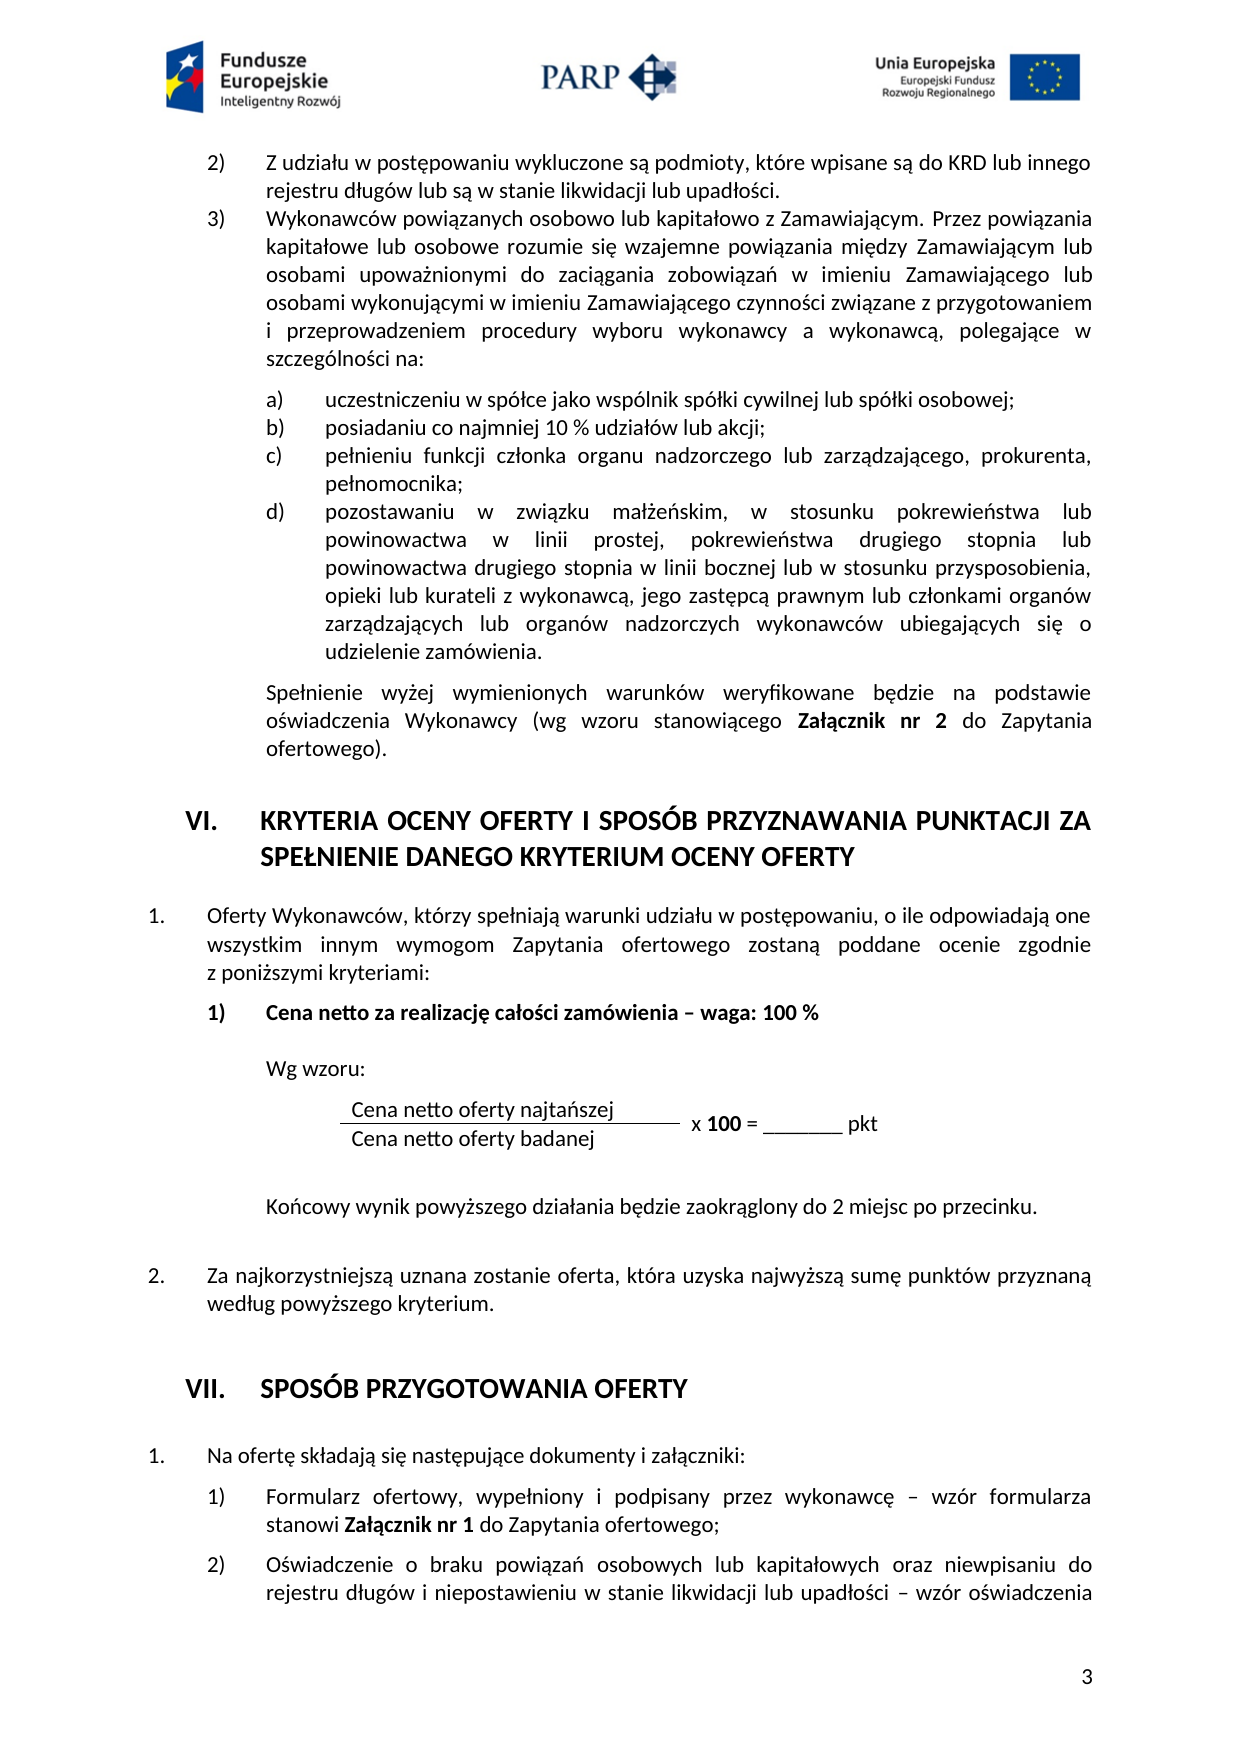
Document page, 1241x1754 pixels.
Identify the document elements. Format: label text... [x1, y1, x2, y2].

list Cena netto za realizację całości zamówienia – waga: 100 % [207, 998, 1092, 1026]
table_cell Cena netto oferty badanej [340, 1124, 680, 1152]
list Za najkorzystniejszą uznana zostanie oferta, która uzyska najwyższą sumę punktów przyznaną według powyższego kryterium. [148, 1261, 1092, 1317]
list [207, 1550, 1092, 1606]
list Wg wzoru: [266, 1054, 1092, 1082]
list pozostawaniu w związku małżeńskim, w stosunku pokrewieństwa lub powinowactwa w linii prostej, pokrewieństwa drugiego stopnia lub powinowactwa drugiego stopnia w linii bocznej lub w stosunku przysposobienia, opieki lub kurateli z wykonawcą, jego zastępcą prawnym lub członkami organów zarządzających lub organów nadzorczych wykonawców ubiegających się o udzielenie zamówienia. [266, 497, 1092, 665]
list uczestniczeniu w spółce jako wspólnik spółki cywilnej lub spółki osobowej; [266, 385, 1092, 413]
list posiadaniu co najmniej 10 % udziałów lub akcji; [266, 413, 1092, 441]
list Z udziału w postępowaniu wykluczone są podmioty, które wpisane są do KRD lub innego rejestru długów lub są w stanie likwidacji lub upadłości. [207, 148, 1092, 204]
list KRYTERIA OCENY OFERTY I SPOSÓB PRZYZNAWANIA PUNKTACJI ZA SPEŁNIENIE DANEGO KRYTERIUM OCENY OFERTY [185, 802, 1092, 874]
list pełnieniu funkcji członka organu nadzorczego lub zarządzającego, prokurenta, pełnomocnika; [266, 441, 1092, 497]
table_header x 100 = _______ pkt [680, 1095, 900, 1152]
list SPOSÓB PRZYGOTOWANIA OFERTY [185, 1370, 1092, 1406]
list Formularz ofertowy, wypełniony i podpisany przez wykonawcę – wzór formularza stanowi Załącznik nr 1 do Zapytania ofertowego; [207, 1482, 1092, 1538]
picture [150, 35, 1090, 121]
list Oferty Wykonawców, którzy spełniają warunki udziału w postępowaniu, o ile odpowiadają one wszystkim innym wymogom Zapytania ofertowego zostaną poddane ocenie zgodnie z poniższymi kryteriami: [148, 902, 1092, 986]
list Na ofertę składają się następujące dokumenty i załączniki: [148, 1441, 1092, 1469]
text Spełnienie wyżej wymienionych warunków weryfikowane będzie na podstawie oświadczenia Wykonawcy (wg wzoru stanowiącego Załącznik nr 2 do Zapytania ofertowego). [266, 678, 1092, 762]
table_header Cena netto oferty najtańszej [340, 1095, 680, 1123]
text Końcowy wynik powyższego działania będzie zaokrąglony do 2 miejsc po przecinku. [192, 1192, 1092, 1220]
list Wykonawców powiązanych osobowo lub kapitałowo z Zamawiającym. Przez powiązania kapitałowe lub osobowe rozumie się wzajemne powiązania między Zamawiającym lub osobami upoważnionymi do zaciągania zobowiązań w imieniu Zamawiającego lub osobami wykonującymi w imieniu Zamawiającego czynności związane z przygotowaniem i przeprowadzeniem procedury wyboru wykonawcy a wykonawcą, polegające w szczególności na: [207, 204, 1092, 373]
